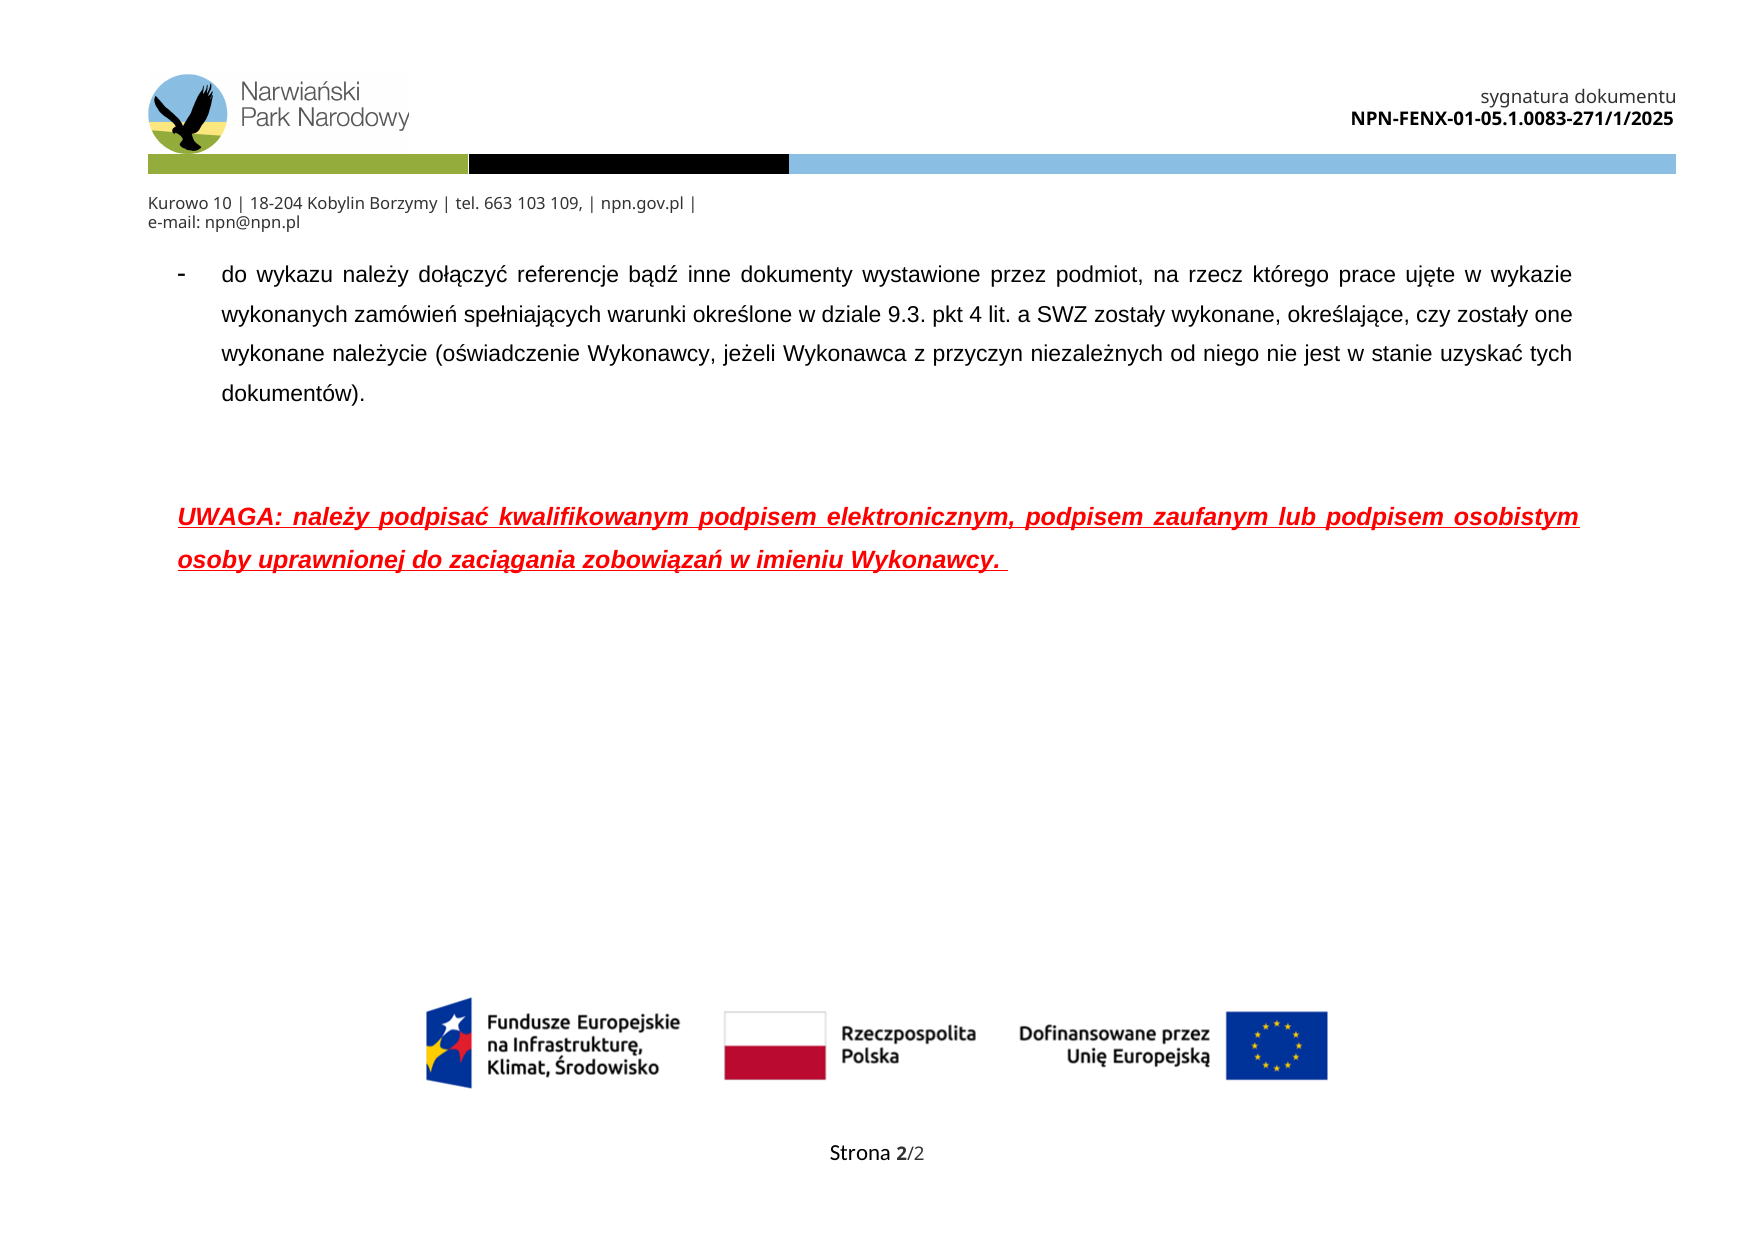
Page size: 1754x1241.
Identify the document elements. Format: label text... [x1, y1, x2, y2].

list do wykazu należy dołączyć referencje bądź inne dokumenty wystawione przez podmiot, na rzecz którego prace ujęte w wykazie wykonanych zamówień spełniających warunki określone w dziale 9.3. pkt 4 lit. a SWZ zostały wykonane, określające, czy zostały one wykonane należycie (oświadczenie Wykonawcy, jeżeli Wykonawca z przyczyn niezależnych od niego nie jest w stanie uzyskać tych dokumentów). [177, 261, 1573, 406]
picture [404, 975, 1350, 1111]
picture [147, 73, 409, 154]
text UWAGA: należy podpisać kwalifikowanym podpisem elektronicznym, podpisem zaufanym lub podpisem osobistym osoby uprawnionej do zaciągania zobowiązań w imieniu Wykonawcy. [177, 528, 1580, 574]
text UWAGA: należy podpisać kwalifikowanym podpisem elektronicznym, podpisem zaufanym lub podpisem osobistym osoby uprawnionej do zaciągania zobowiązań w imieniu Wykonawcy. [177, 502, 1580, 527]
